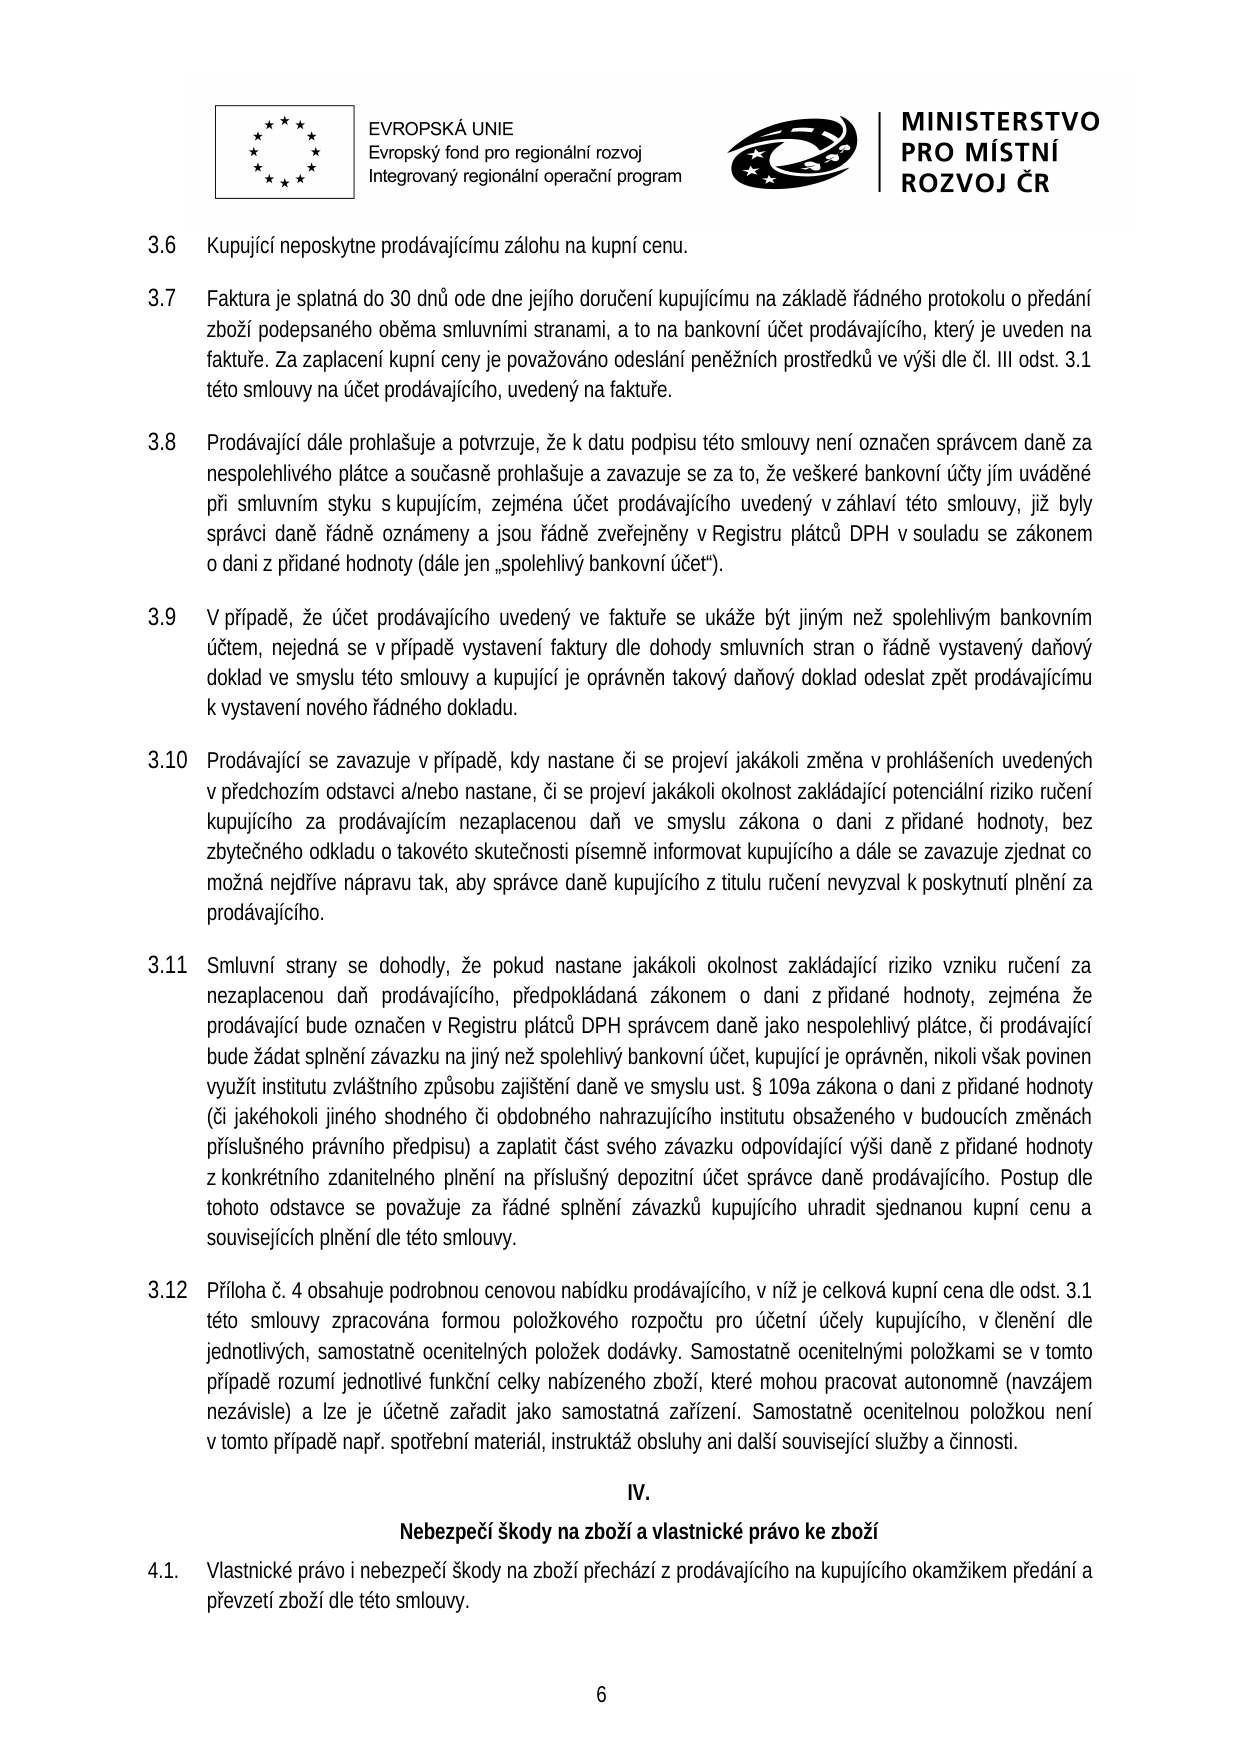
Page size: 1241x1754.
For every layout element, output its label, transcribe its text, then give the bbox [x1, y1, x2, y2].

list Kupující neposkytne prodávajícímu zálohu na kupní cenu. [148, 229, 1093, 258]
text IV. [185, 1479, 1093, 1506]
picture [184, 73, 1130, 230]
list Prodávající dále prohlašuje a potvrzuje, že k datu podpisu této smlouvy není označen správcem daně za nespolehlivého plátce a současně prohlašuje a zavazuje se za to, že veškeré bankovní účty jím uváděné při smluvním styku s kupujícím, zejména účet prodávajícího uvedený v záhlaví této smlouvy, již byly správci daně řádně oznámeny a jsou řádně zveřejněny v Registru plátců DPH v souladu se zákonem o dani z přidané hodnoty (dále jen „spolehlivý bankovní účet“). [148, 427, 1093, 577]
list Smluvní strany se dohodly, že pokud nastane jakákoli okolnost zakládající riziko vzniku ručení za nezaplacenou daň prodávajícího, předpokládaná zákonem o dani z přidané hodnoty, zejména že prodávající bude označen v Registru plátců DPH správcem daně jako nespolehlivý plátce, či prodávající bude žádat splnění závazku na jiný než spolehlivý bankovní účet, kupující je oprávněn, nikoli však povinen využít institutu zvláštního způsobu zajištění daně ve smyslu ust. § 109a zákona o dani z přidané hodnoty (či jakéhokoli jiného shodného či obdobného nahrazujícího institutu obsaženého v budoucích změnách příslušného právního předpisu) a zaplatit část svého závazku odpovídající výši daně z přidané hodnoty z konkrétního zdanitelného plnění na příslušný depozitní účet správce daně prodávajícího. Postup dle tohoto odstavce se považuje za řádné splnění závazků kupujícího uhradit sjednanou kupní cenu a souvisejících plnění dle této smlouvy. [148, 950, 1093, 1250]
text 4.1. Vlastnické právo i nebezpečí škody na zboží přechází z prodávajícího na kupujícího okamžikem předání a převzetí zboží dle této smlouvy. [148, 1557, 1093, 1614]
list V případě, že účet prodávajícího uvedený ve faktuře se ukáže být jiným než spolehlivým bankovním účtem, nejedná se v případě vystavení faktury dle dohody smluvních stran o řádně vystavený daňový doklad ve smyslu této smlouvy a kupující je oprávněn takový daňový doklad odeslat zpět prodávajícímu k vystavení nového řádného dokladu. [148, 601, 1093, 721]
list Prodávající se zavazuje v případě, kdy nastane či se projeví jakákoli změna v prohlášeních uvedených v předchozím odstavci a/nebo nastane, či se projeví jakákoli okolnost zakládající potenciální riziko ručení kupujícího za prodávajícím nezaplacenou daň ve smyslu zákona o dani z přidané hodnoty, bez zbytečného odkladu o takovéto skutečnosti písemně informovat kupujícího a dále se zavazuje zjednat co možná nejdříve nápravu tak, aby správce daně kupujícího z titulu ručení nevyzval k poskytnutí plnění za prodávajícího. [148, 745, 1093, 925]
list Příloha č. 4 obsahuje podrobnou cenovou nabídku prodávajícího, v níž je celková kupní cena dle odst. 3.1 této smlouvy zpracována formou položkového rozpočtu pro účetní účely kupujícího, v členění dle jednotlivých, samostatně ocenitelných položek dodávky. Samostatně ocenitelnými položkami se v tomto případě rozumí jednotlivé funkční celky nabízeného zboží, které mohou pracovat autonomně (navzájem nezávisle) a lze je účetně zařadit jako samostatná zařízení. Samostatně ocenitelnou položkou není v tomto případě např. spotřební materiál, instruktáž obsluhy ani další související služby a činnosti. [148, 1275, 1093, 1455]
list Faktura je splatná do 30 dnů ode dne jejího doručení kupujícímu na základě řádného protokolu o předání zboží podepsaného oběma smluvními stranami, a to na bankovní účet prodávajícího, který je uveden na faktuře. Za zaplacení kupní ceny je považováno odeslání peněžních prostředků ve výši dle čl. III odst. 3.1 této smlouvy na účet prodávajícího, uvedený na faktuře. [148, 283, 1093, 403]
subtitle Nebezpečí škody na zboží a vlastnické právo ke zboží [185, 1518, 1093, 1544]
